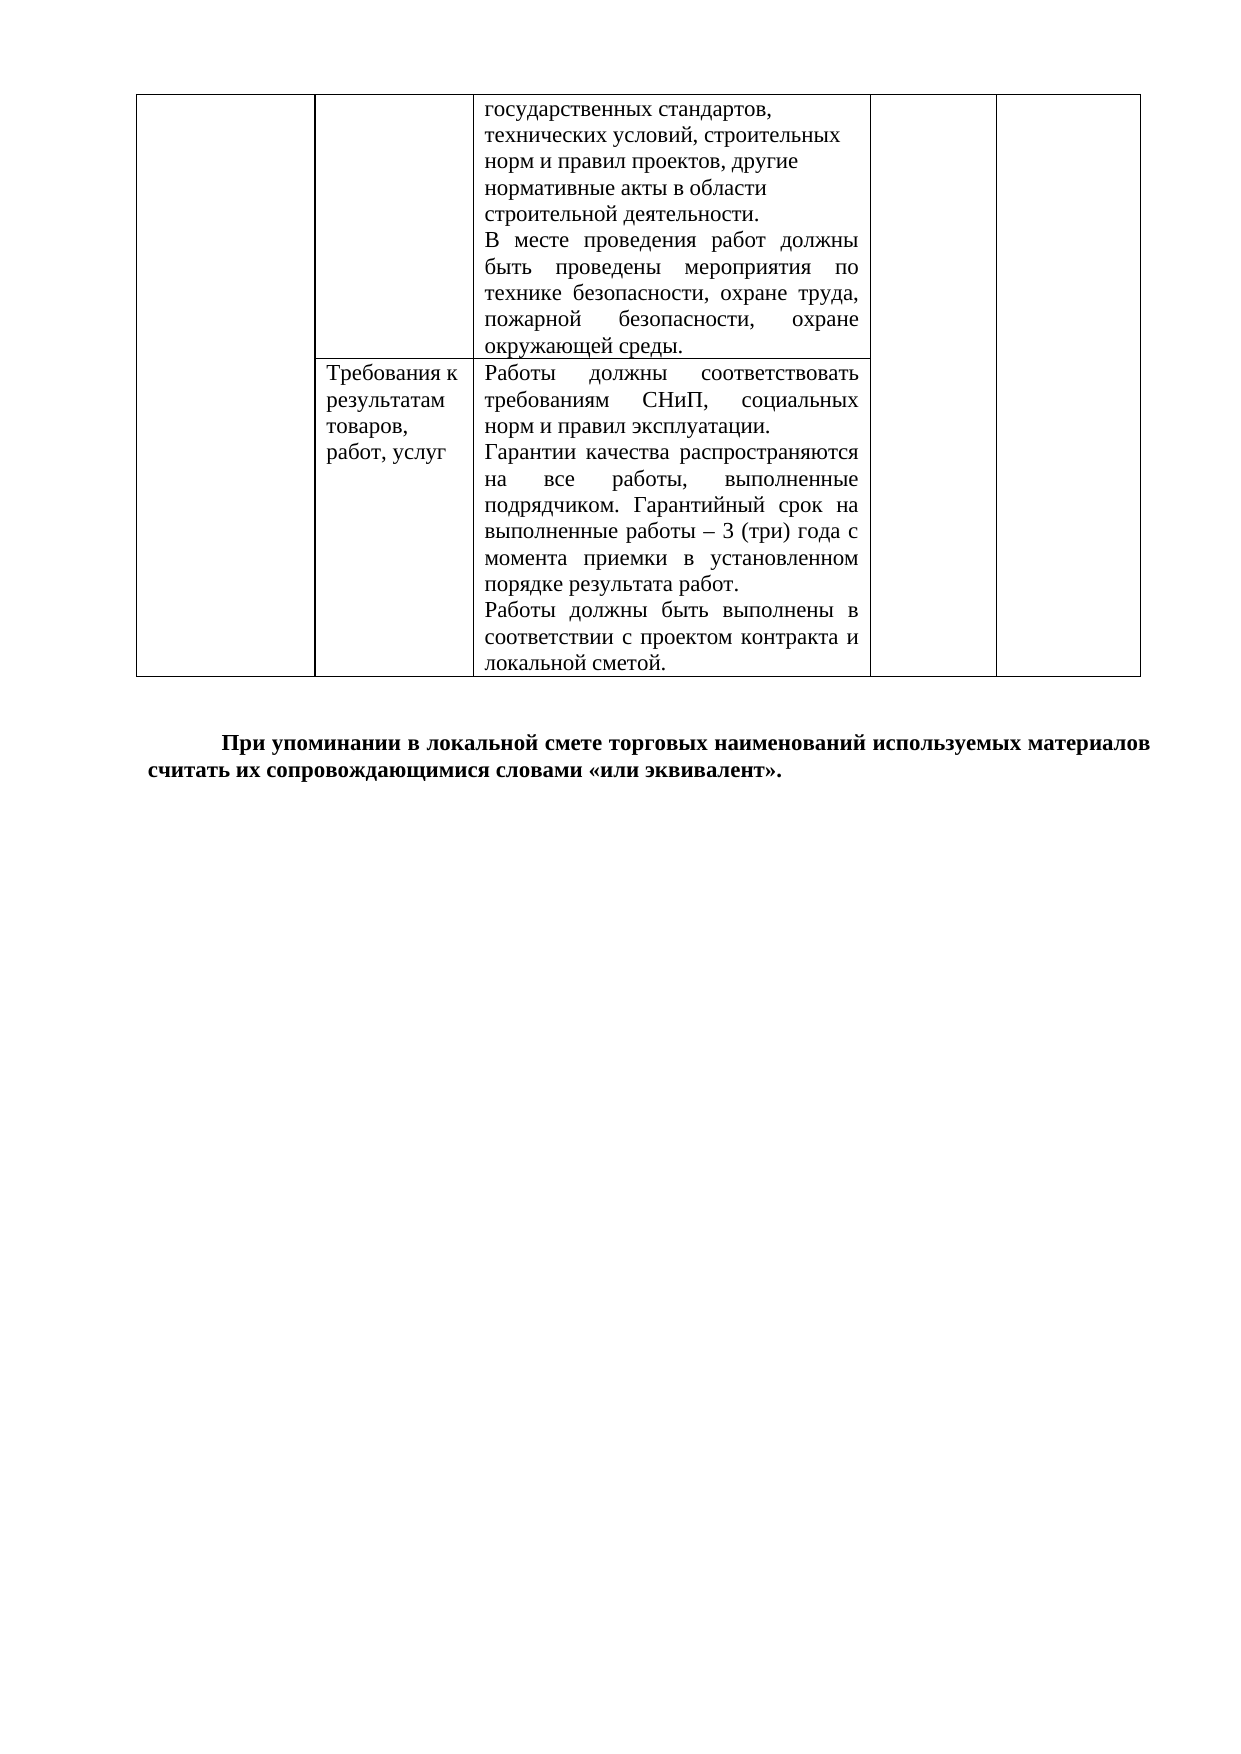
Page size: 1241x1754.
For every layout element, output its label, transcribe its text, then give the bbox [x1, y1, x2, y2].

table_cell Требования к результатам товаров, работ, услуг [316, 359, 473, 676]
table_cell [316, 95, 473, 358]
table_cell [474, 95, 870, 358]
table_cell Работы должны соответствовать требованиям СНиП, социальных норм и правил эксплуатации. Гарантии качества распространяются на все работы, выполненные подрядчиком. Гарантийный срок на выполненные работы – 3 (три) года с момента приемки в установленном порядке результата работ. Работы должны быть выполнены в соответствии с проектом контракта и локальной сметой. [474, 359, 870, 676]
text При упоминании в локальной смете торговых наименований используемых материалов считать их сопровождающимися словами «или эквивалент». [148, 729, 1152, 782]
